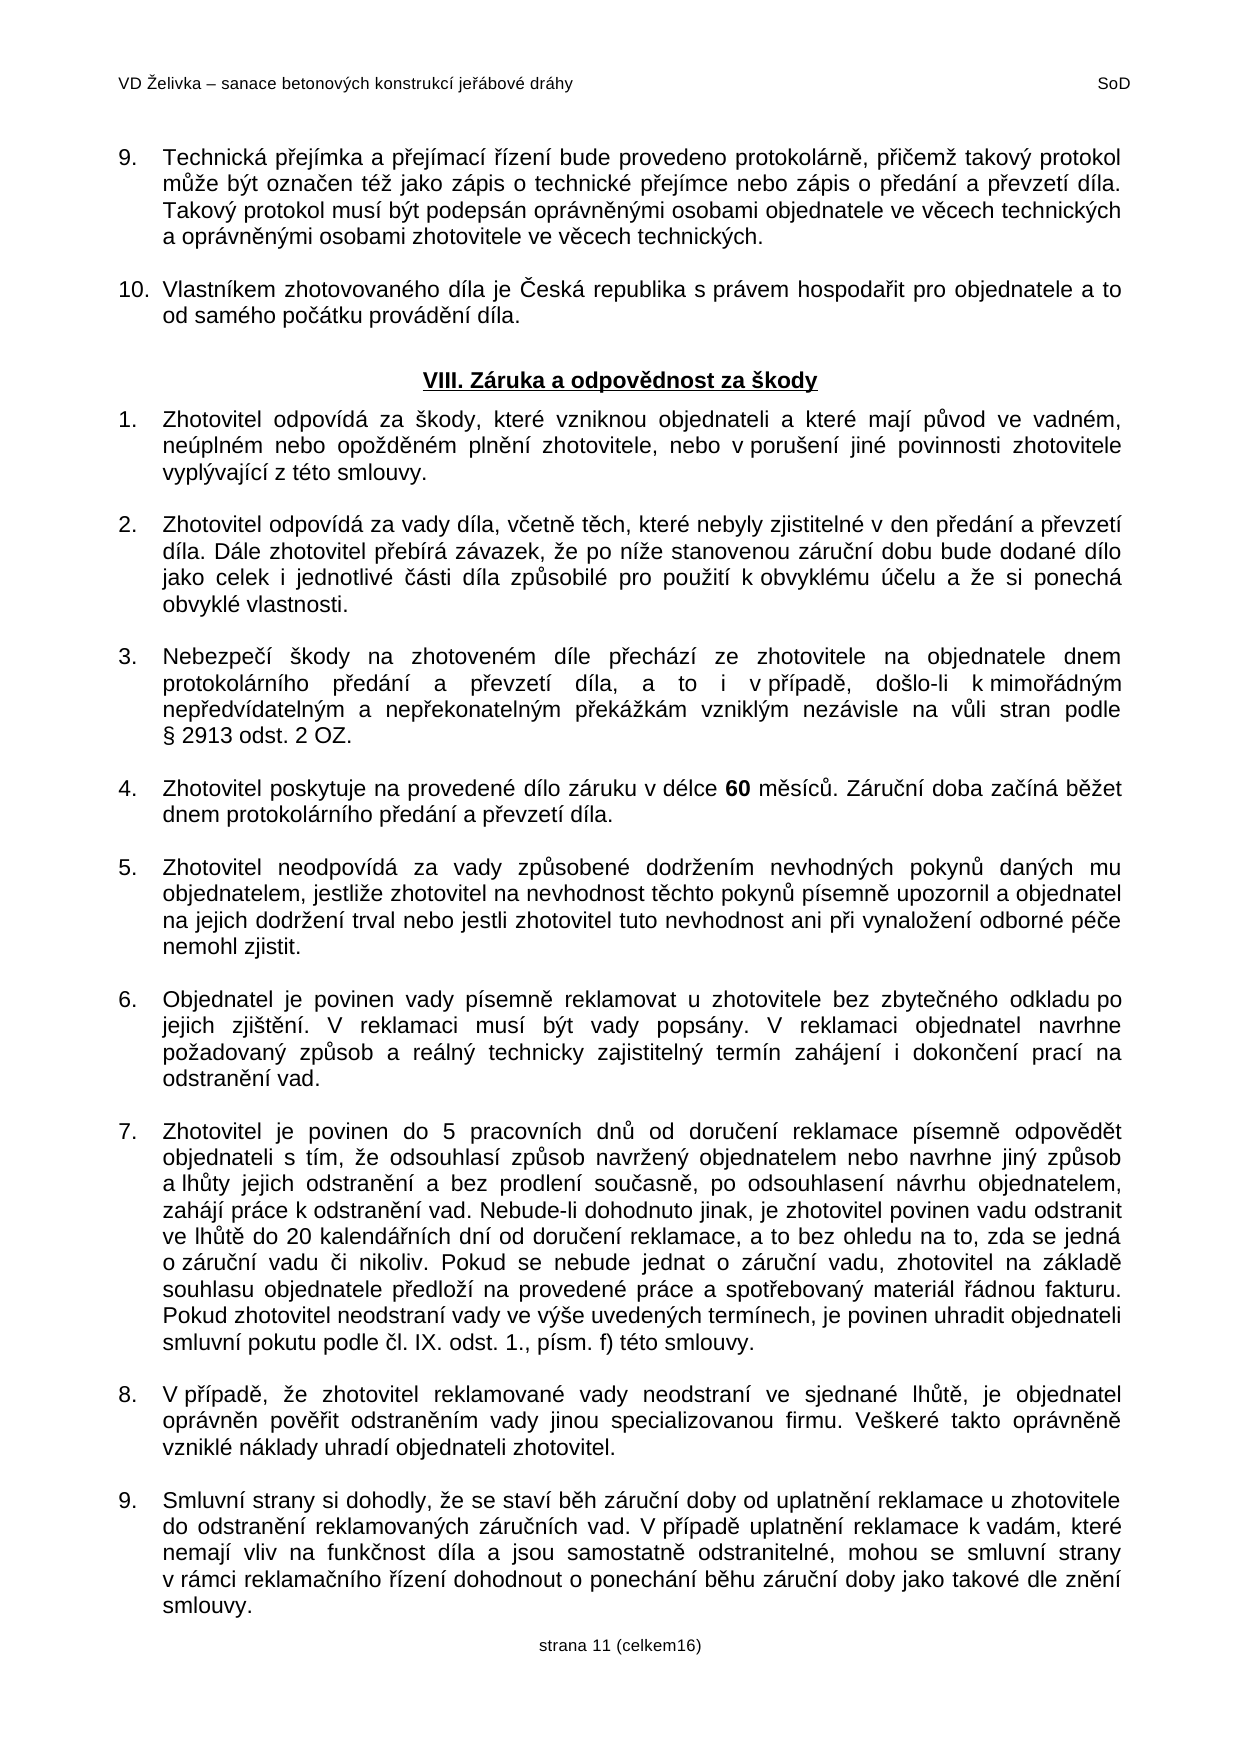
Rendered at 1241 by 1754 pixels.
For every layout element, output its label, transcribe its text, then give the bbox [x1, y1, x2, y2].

text Nebezpečí škody na zhotoveném díle přechází ze zhotovitele na objednatele dnem protokolárního předání a převzetí díla, a to i v případě, došlo-li k mimořádným nepředvídatelným a nepřekonatelným překážkám vzniklým nezávisle na vůli stran podle § 2913 odst. 2 OZ. [118, 643, 1122, 749]
text Zhotovitel odpovídá za vady díla, včetně těch, které nebyly zjistitelné v den předání a převzetí díla. Dále zhotovitel přebírá závazek, že po níže stanovenou záruční dobu bude dodané dílo jako celek i jednotlivé části díla způsobilé pro použití k obvyklému účelu a že si ponechá obvyklé vlastnosti. [118, 511, 1122, 617]
text Zhotovitel neodpovídá za vady způsobené dodržením nevhodných pokynů daných mu objednatelem, jestliže zhotovitel na nevhodnost těchto pokynů písemně upozornil a objednatel na jejich dodržení trval nebo jestli zhotovitel tuto nevhodnost ani při vynaložení odborné péče nemohl zjistit. [118, 854, 1122, 959]
text Zhotovitel je povinen do 5 pracovních dnů od doručení reklamace písemně odpovědět objednateli s tím, že odsouhlasí způsob navržený objednatelem nebo navrhne jiný způsob a lhůty jejich odstranění a bez prodlení současně, po odsouhlasení návrhu objednatelem, zahájí práce k odstranění vad. Nebude-li dohodnuto jinak, je zhotovitel povinen vadu odstranit ve lhůtě do 20 kalendářních dní od doručení reklamace, a to bez ohledu na to, zda se jedná o záruční vadu či nikoliv. Pokud se nebude jednat o záruční vadu, zhotovitel na základě souhlasu objednatele předloží na provedené práce a spotřebovaný materiál řádnou fakturu. Pokud zhotovitel neodstraní vady ve výše uvedených termínech, je povinen uhradit objednateli smluvní pokutu podle čl. IX. odst. 1., písm. f) této smlouvy. [118, 1118, 1122, 1355]
text Technická přejímka a přejímací řízení bude provedeno protokolárně, přičemž takový protokol může být označen též jako zápis o technické přejímce nebo zápis o předání a převzetí díla. Takový protokol musí být podepsán oprávněnými osobami objednatele ve věcech technických a oprávněnými osobami zhotovitele ve věcech technických. [118, 144, 1122, 249]
text V případě, že zhotovitel reklamované vady neodstraní ve sjednané lhůtě, je objednatel oprávněn pověřit odstraněním vady jinou specializovanou firmu. Veškeré takto oprávněně vzniklé náklady uhradí objednateli zhotovitel. [118, 1381, 1122, 1460]
text Zhotovitel poskytuje na provedené dílo záruku v délce 60 měsíců. Záruční doba začíná běžet dnem protokolárního předání a převzetí díla. [118, 775, 1122, 828]
text Objednatel je povinen vady písemně reklamovat u zhotovitele bez zbytečného odkladu po jejich zjištění. V reklamaci musí být vady popsány. V reklamaci objednatel navrhne požadovaný způsob a reálný technicky zajistitelný termín zahájení i dokončení prací na odstranění vad. [118, 986, 1122, 1091]
text Zhotovitel odpovídá za škody, které vzniknou objednateli a které mají původ ve vadném, neúplném nebo opožděném plnění zhotovitele, nebo v porušení jiné povinnosti zhotovitele vyplývající z této smlouvy. [118, 406, 1122, 485]
text Smluvní strany si dohodly, že se staví běh záruční doby od uplatnění reklamace u zhotovitele do odstranění reklamovaných záručních vad. V případě uplatnění reklamace k vadám, které nemají vliv na funkčnost díla a jsou samostatně odstranitelné, mohou se smluvní strany v rámci reklamačního řízení dohodnout o ponechání běhu záruční doby jako takové dle znění smlouvy. [118, 1487, 1122, 1618]
text Vlastníkem zhotovovaného díla je Česká republika s právem hospodařit pro objednatele a to od samého počátku provádění díla. [118, 276, 1122, 328]
text Záruka a odpovědnost za škody [118, 367, 1122, 393]
